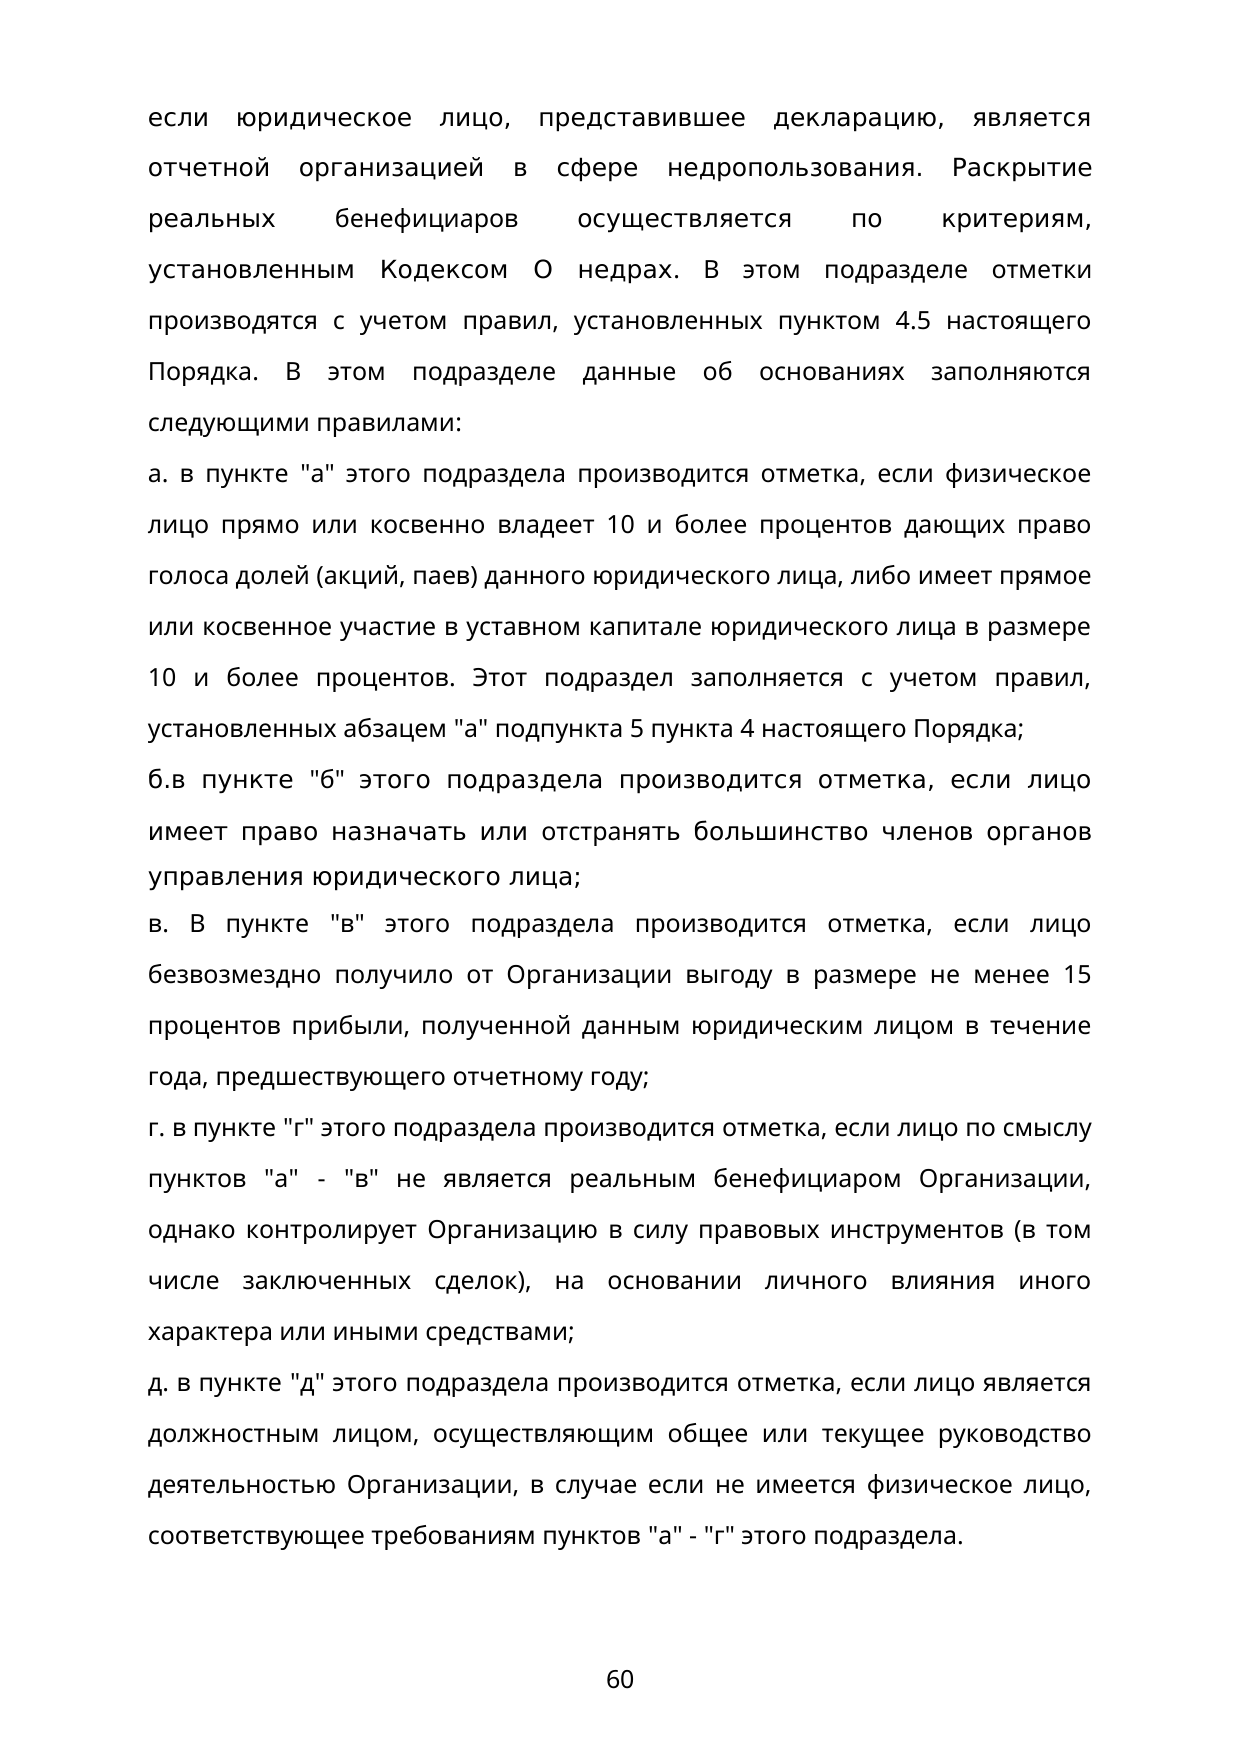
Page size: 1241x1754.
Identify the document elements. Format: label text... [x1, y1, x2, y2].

text б.в пункте "б" этого подраздела производится отметка, если лицо имеет право назначать или отстранять большинство членов органов управления юридического лица; [148, 762, 1092, 891]
text в. В пункте "в" этого подраздела производится отметка, если лицо безвозмездно получило от Организации выгоду в размере не менее 15 процентов прибыли, полученной данным юридическим лицом в течение года, предшествующего отчетному году; [148, 906, 1092, 1093]
text а. в пункте "а" этого подраздела производится отметка, если физическое лицо прямо или косвенно владеет 10 и более процентов дающих право голоса долей (акций, паев) данного юридического лица, либо имеет прямое или косвенное участие в уставном капитале юридического лица в размере 10 и более процентов. Этот подраздел заполняется с учетом правил, установленных абзацем "а" подпункта 5 пункта 4 настоящего Порядка; [148, 456, 1092, 745]
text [148, 103, 1092, 439]
text г. в пункте "г" этого подраздела производится отметка, если лицо по смыслу пунктов "а" - "в" не является реальным бенефициаром Организации, однако контролирует Организацию в силу правовых инструментов (в том числе заключенных сделок), на основании личного влияния иного характера или иными средствами; [148, 1110, 1092, 1348]
text д. в пункте "д" этого подраздела производится отметка, если лицо является должностным лицом, осуществляющим общее или текущее руководство деятельностью Организации, в случае если не имеется физическое лицо, соответствующее требованиям пунктов "а" - "г" этого подраздела. [148, 1365, 1092, 1552]
